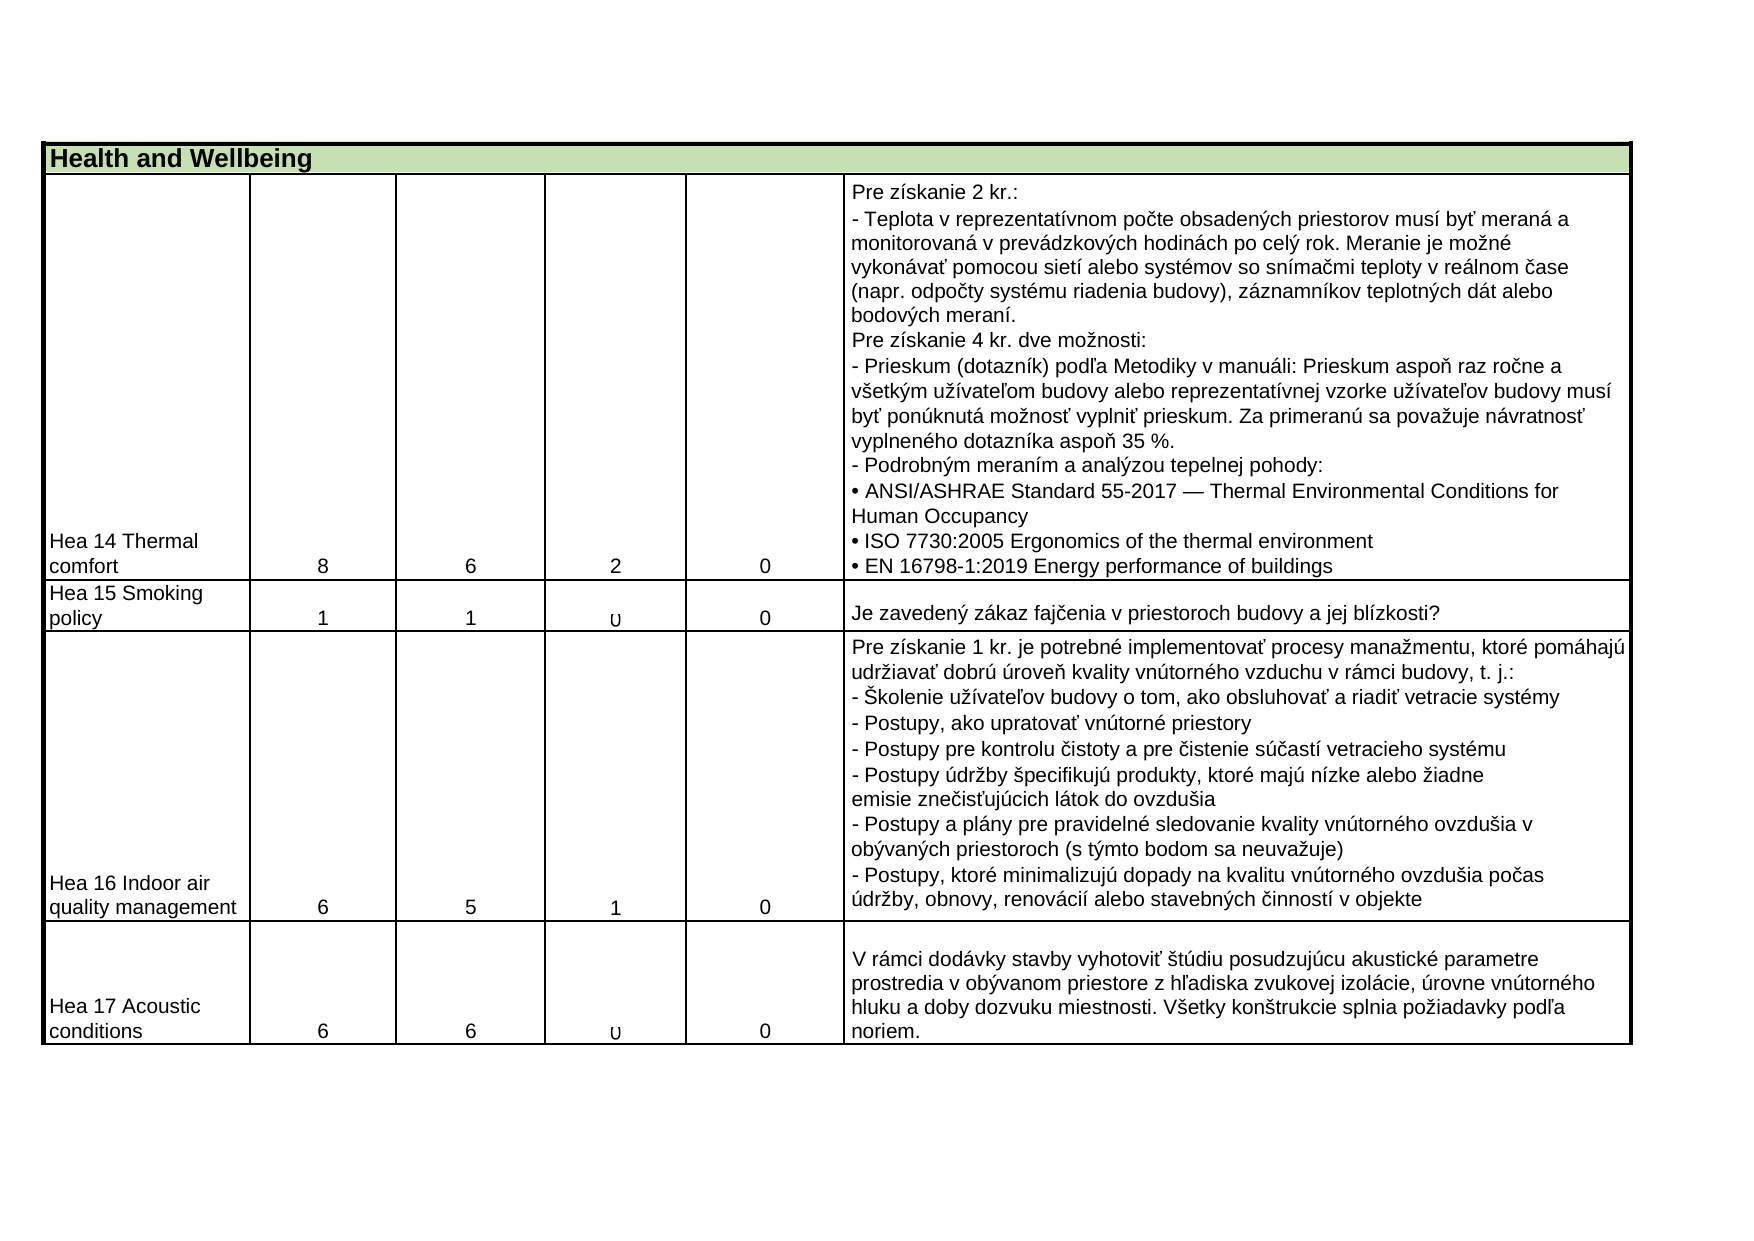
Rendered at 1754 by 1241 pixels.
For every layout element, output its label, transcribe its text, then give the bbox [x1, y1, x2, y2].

table_cell Je zavedený zákaz fajčenia v priestoroch budovy a jej blízkosti? [845, 581, 1629, 630]
table_cell Pre získanie 1 kr. je potrebné implementovať procesy manažmentu, ktoré pomáhajú udržiavať dobrú úroveň kvality vnútorného vzduchu v rámci budovy, t. j.: Školenie užívateľov budovy o tom, ako obsluhovať a riadiť vetracie systémy Postupy, ako upratovať vnútorné priestory Postupy pre kontrolu čistoty a pre čistenie súčastí vetracieho systému Postupy údržby špecifikujú produkty, ktoré majú nízke alebo žiadne emisie znečisťujúcich látok do ovzdušia Postupy a plány pre pravidelné sledovanie kvality vnútorného ovzdušia v obývaných priestoroch (s týmto bodom sa neuvažuje) Postupy, ktoré minimalizujú dopady na kvalitu vnútorného ovzdušia počas údržby, obnovy, renovácií alebo stavebných činností v objekte [845, 632, 1629, 920]
table_cell 5 [397, 632, 544, 920]
table_cell Hea 15 Smoking policy [46, 581, 249, 630]
table_cell 0 [687, 922, 843, 1043]
table_header Health and Wellbeing [46, 146, 1629, 172]
table_cell 1 [251, 581, 395, 630]
table_cell Pre získanie 2 kr.: Teplota v reprezentatívnom počte obsadených priestorov musí byť meraná a monitorovaná v prevádzkových hodinách po celý rok. Meranie je možné vykonávať pomocou sietí alebo systémov so snímačmi teploty v reálnom čase (napr. odpočty systému riadenia budovy), záznamníkov teplotných dát alebo bodových meraní. Pre získanie 4 kr. dve možnosti: Prieskum (dotazník) podľa Metodiky v manuáli: Prieskum aspoň raz ročne a všetkým užívateľom budovy alebo reprezentatívnej vzorke užívateľov budovy musí byť ponúknutá možnosť vyplniť prieskum. Za primeranú sa považuje návratnosť vyplneného dotazníka aspoň 35 %. Podrobným meraním a analýzou tepelnej pohody: ANSI/ASHRAE Standard 55-2017 — Thermal Environmental Conditions for Human Occupancy ISO 7730:2005 Ergonomics of the thermal environment EN 16798-1:2019 Energy performance of buildings [845, 175, 1629, 578]
table_cell 2 [546, 175, 685, 578]
table_cell 0 [687, 175, 843, 578]
table_cell Hea 16 Indoor air quality management [46, 632, 249, 920]
table_cell 8 [251, 175, 395, 578]
table_cell 1 [546, 632, 685, 920]
picture [610, 614, 621, 627]
table_cell 6 [251, 632, 395, 920]
table_cell 1 [397, 581, 544, 630]
table_cell 0 [687, 632, 843, 920]
picture [610, 1027, 621, 1040]
table_cell [546, 581, 685, 630]
table_cell Hea 17 Acoustic conditions [46, 922, 249, 1043]
table_cell 6 [397, 922, 544, 1043]
table_cell V rámci dodávky stavby vyhotoviť štúdiu posudzujúcu akustické parametre prostredia v obývanom priestore z hľadiska zvukovej izolácie, úrovne vnútorného hluku a doby dozvuku miestnosti. Všetky konštrukcie splnia požiadavky podľa noriem. [845, 922, 1629, 1043]
table_cell 6 [251, 922, 395, 1043]
table_cell Hea 14 Thermal comfort [46, 175, 249, 578]
table_cell [546, 922, 685, 1043]
table_cell 0 [687, 581, 843, 630]
table_cell 6 [397, 175, 544, 578]
